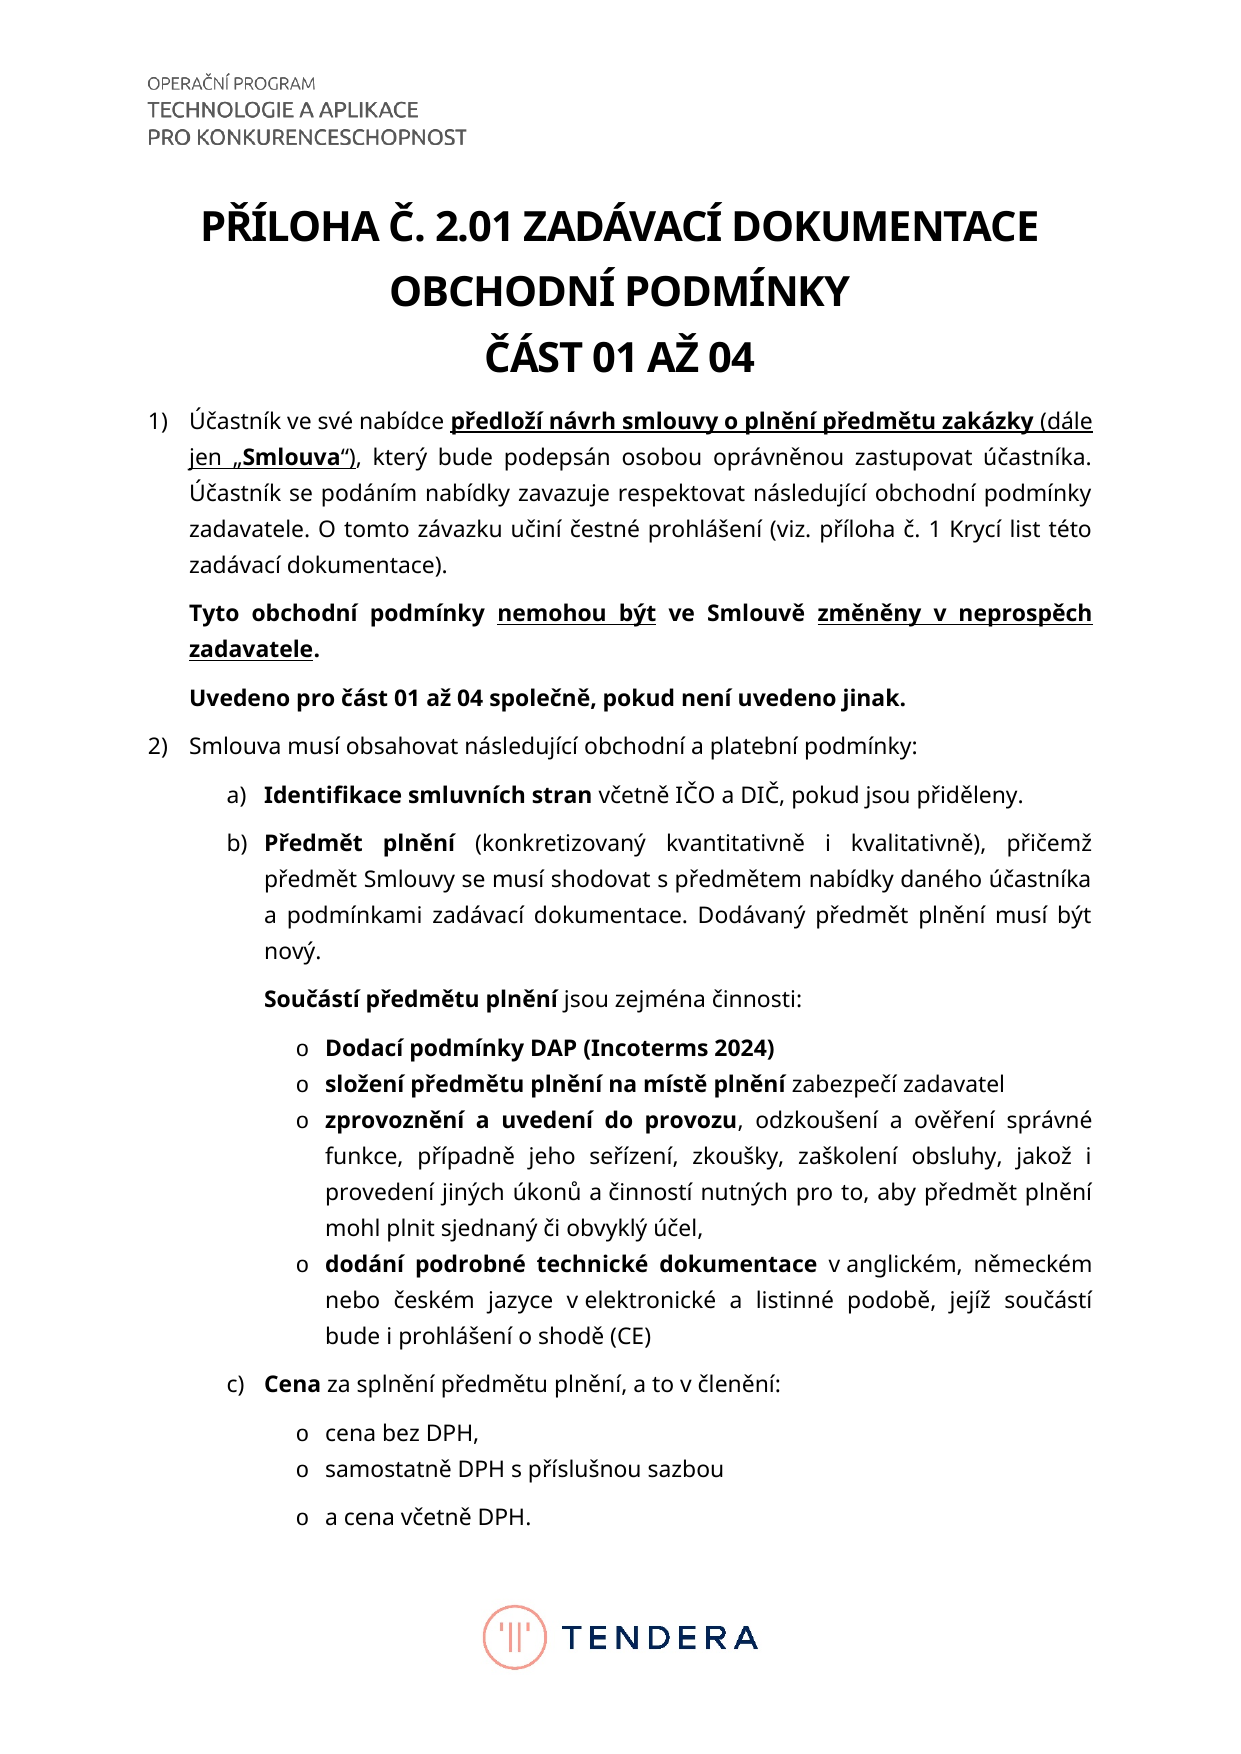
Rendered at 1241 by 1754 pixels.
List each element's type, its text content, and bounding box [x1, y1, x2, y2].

list složení předmětu plnění na místě plnění zabezpečí zadavatel [295, 1068, 1093, 1099]
text Tyto obchodní podmínky nemohou být ve Smlouvě změněny v neprospěch zadavatele. [189, 597, 1093, 664]
list Účastník ve své nabídce předloží návrh smlouvy o plnění předmětu zakázky (dále jen „Smlouva“), který bude podepsán osobou oprávněnou zastupovat účastníka. Účastník se podáním nabídky zavazuje respektovat následující obchodní podmínky zadavatele. O tomto závazku učiní čestné prohlášení (viz. příloha č. 1 Krycí list této zadávací dokumentace). [148, 405, 1093, 580]
list Součástí předmětu plnění jsou zejména činnosti: [264, 983, 1093, 1014]
list Dodací podmínky DAP (Incoterms 2024) [295, 1032, 1093, 1063]
picture [147, 73, 467, 145]
list Smlouva musí obsahovat následující obchodní a platební podmínky: [148, 730, 1093, 761]
text Uvedeno pro část 01 až 04 společně, pokud není uvedeno jinak. [189, 682, 1093, 713]
list cena bez DPH, [295, 1416, 1093, 1448]
title obchodní podmínky [148, 262, 1093, 319]
picture [448, 1566, 793, 1710]
list zprovoznění a uvedení do provozu, odzkoušení a ověření správné funkce, případně jeho seřízení, zkoušky, zaškolení obsluhy, jakož i provedení jiných úkonů a činností nutných pro to, aby předmět plnění mohl plnit sjednaný či obvyklý účel, [295, 1104, 1093, 1243]
title část 01 AŽ 04 [148, 327, 1093, 384]
list dodání podrobné technické dokumentace v anglickém, německém nebo českém jazyce v elektronické a listinné podobě, jejíž součástí bude i prohlášení o shodě (CE) [295, 1248, 1093, 1351]
list samostatně DPH s příslušnou sazbou [295, 1452, 1093, 1484]
list Předmět plnění (konkretizovaný kvantitativně i kvalitativně), přičemž předmět Smlouvy se musí shodovat s předmětem nabídky daného účastníka a podmínkami zadávací dokumentace. Dodávaný předmět plnění musí být nový. [226, 827, 1093, 966]
title příloha č. 2.01 zadávací dokumentace [148, 197, 1093, 254]
list a cena včetně DPH. [295, 1501, 1093, 1532]
list Identifikace smluvních stran včetně IČO a DIČ, pokud jsou přiděleny. [226, 778, 1093, 810]
list Cena za splnění předmětu plnění, a to v členění: [226, 1368, 1093, 1399]
